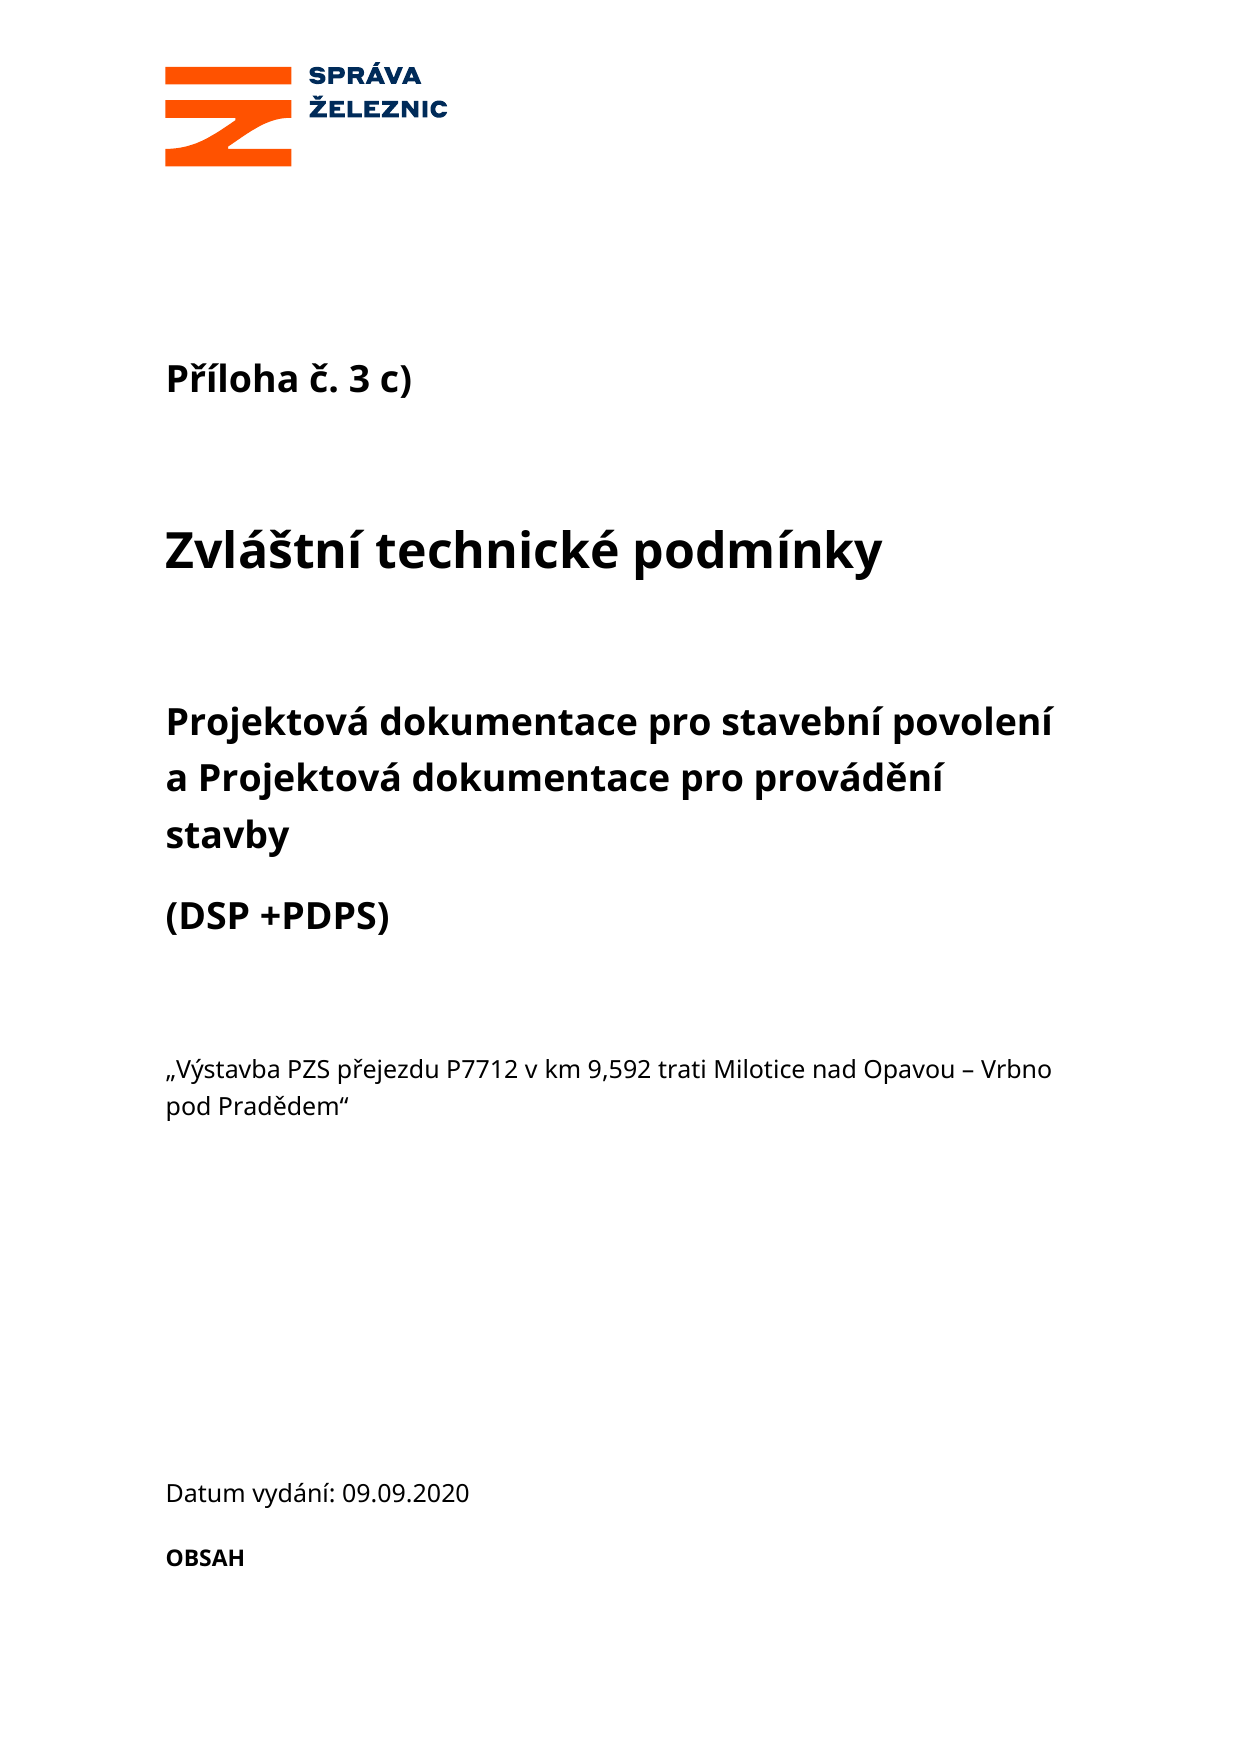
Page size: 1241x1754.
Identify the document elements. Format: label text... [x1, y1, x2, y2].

text Zvláštní technické podmínky [165, 514, 1075, 583]
text Obsah [165, 1542, 1075, 1573]
text Datum vydání: 09.09.2020 [165, 1476, 1075, 1510]
text Příloha č. 3 c) [165, 352, 1075, 403]
text (DSP +PDPS) [165, 889, 1075, 940]
text Projektová dokumentace pro stavební povolení a Projektová dokumentace pro provádění stavby [165, 696, 1075, 859]
